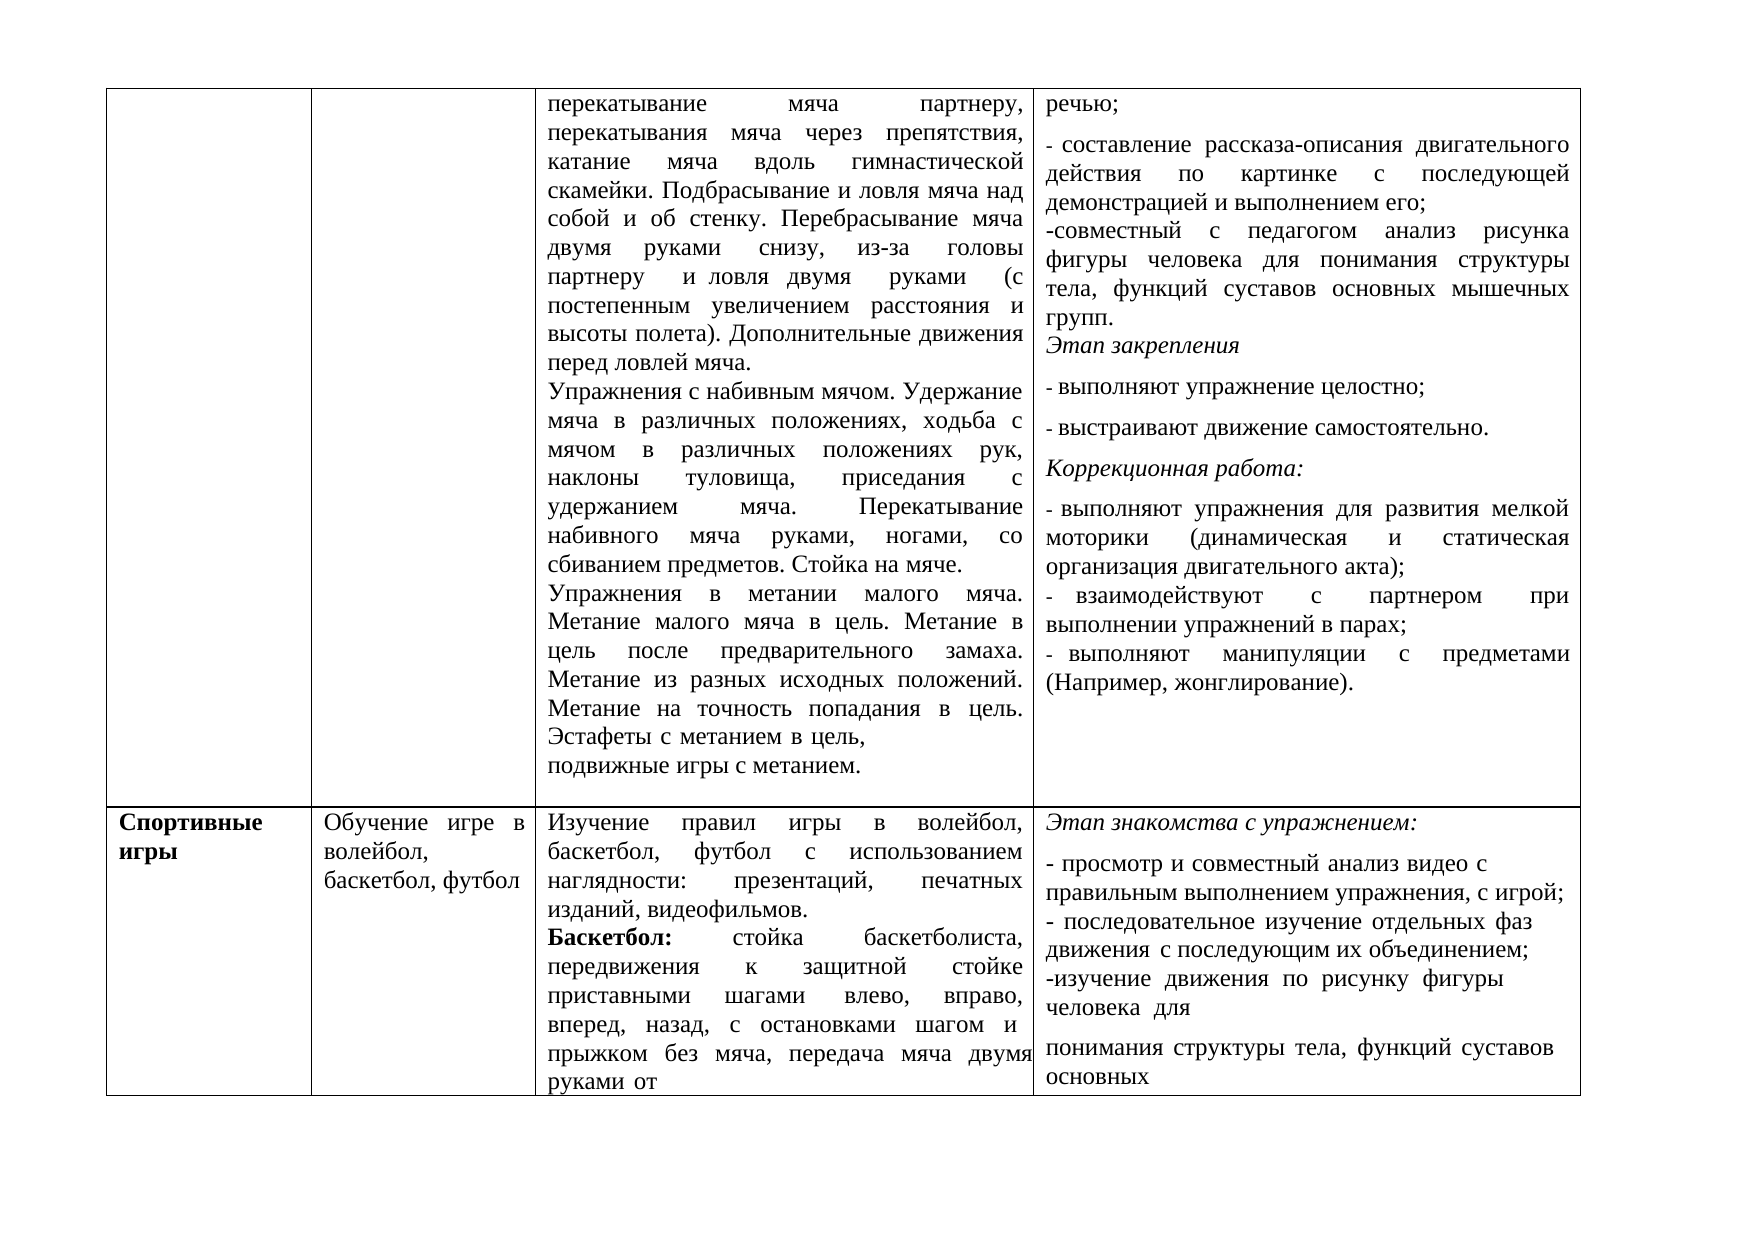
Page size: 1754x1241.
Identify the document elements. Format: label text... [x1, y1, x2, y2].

table_header перекатывание мяча партнеру, перекатывания мяча через препятствия, катание мяча вдоль гимнастической скамейки. Подбрасывание и ловля мяча над собой и об стенку. Перебрасывание мяча двумя руками снизу, из-за головы партнеру и ловля двумя руками (с постепенным увеличением расстояния и высоты полета). Дополнительные движения перед ловлей мяча. Упражнения с набивным мячом. Удержание мяча в различных положениях, ходьба с мячом в различных положениях рук, наклоны туловища, приседания с удержанием мяча. Перекатывание набивного мяча руками, ногами, со сбиванием предметов. Стойка на мяче. Упражнения в метании малого мяча. Метание малого мяча в цель. Метание в цель после предварительного замаха. Метание из разных исходных положений. Метание на точность попадания в цель. Эстафеты с метанием в цель, подвижные игры с метанием. [536, 89, 1033, 806]
table_cell Обучение игре в волейбол, баскетбол, футбол [312, 808, 535, 1095]
table_header речью; составление рассказа-описания двигательного действия по картинке с последующей демонстрацией и выполнением его; -совместный с педагогом анализ рисунка фигуры человека для понимания структуры тела, функций суставов основных мышечных групп. Этап закрепления выполняют упражнение целостно; выстраивают движение самостоятельно. Коррекционная работа: выполняют упражнения для развития мелкой моторики (динамическая и статическая организация двигательного акта); взаимодействуют с партнером при выполнении упражнений в парах; выполняют манипуляции с предметами (Например, жонглирование). [1034, 89, 1580, 806]
table_cell Этап знакомства с упражнением: - просмотр и совместный анализ видео с правильным выполнением упражнения, с игрой; - последовательное изучение отдельных фаз движения с последующим их объединением; -изучение движения по рисунку фигуры человека для понимания структуры тела, функций суставов основных [1034, 808, 1580, 1095]
table_cell Спортивные игры [107, 808, 311, 1095]
table_header [107, 89, 311, 806]
table_cell Изучение правил игры в волейбол, баскетбол, футбол с использованием наглядности: презентаций, печатных изданий, видеофильмов. Баскетбол: стойка баскетболиста, передвижения к защитной стойке приставными шагами влево, вправо, вперед, назад, с остановками шагом и прыжком без мяча, передача мяча двумя руками от [536, 808, 1033, 1095]
table_header [312, 89, 535, 806]
